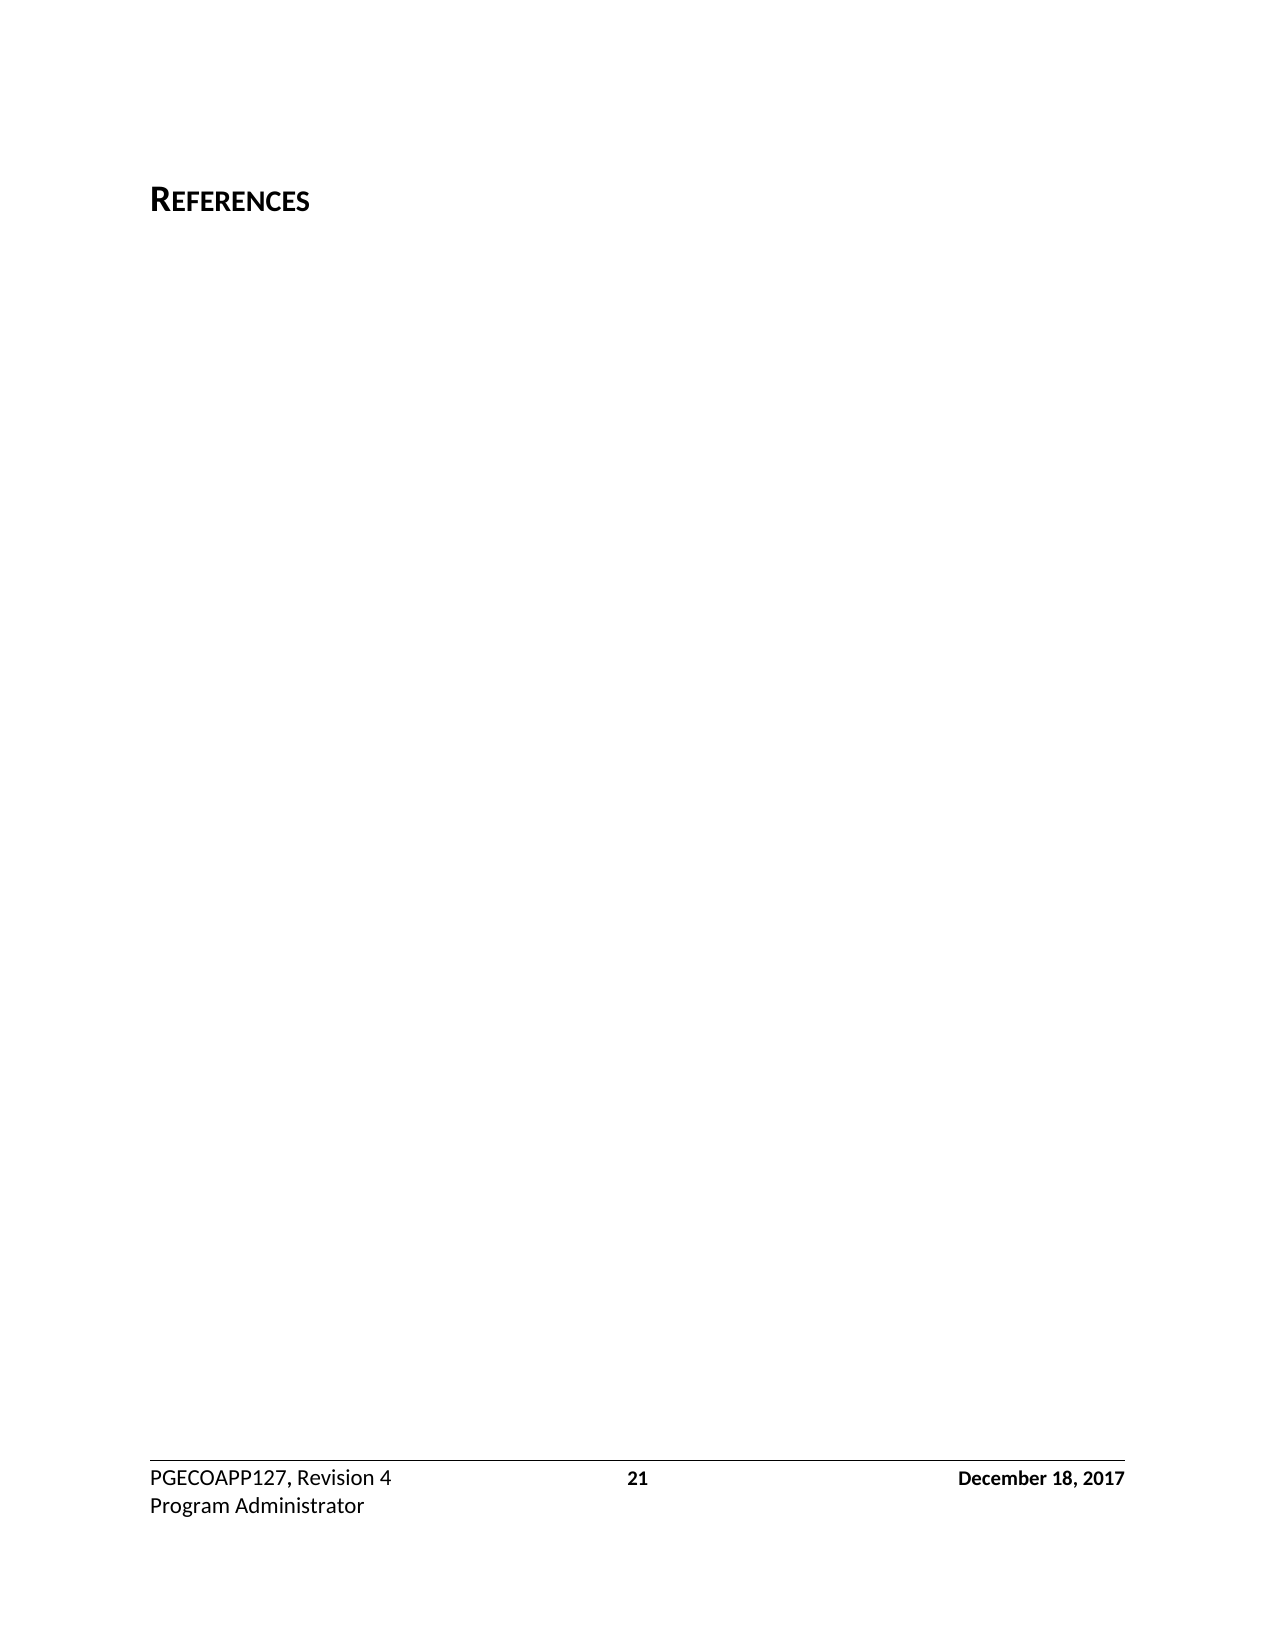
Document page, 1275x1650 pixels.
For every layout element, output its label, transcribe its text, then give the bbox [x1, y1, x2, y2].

subtitle References [150, 175, 1125, 221]
